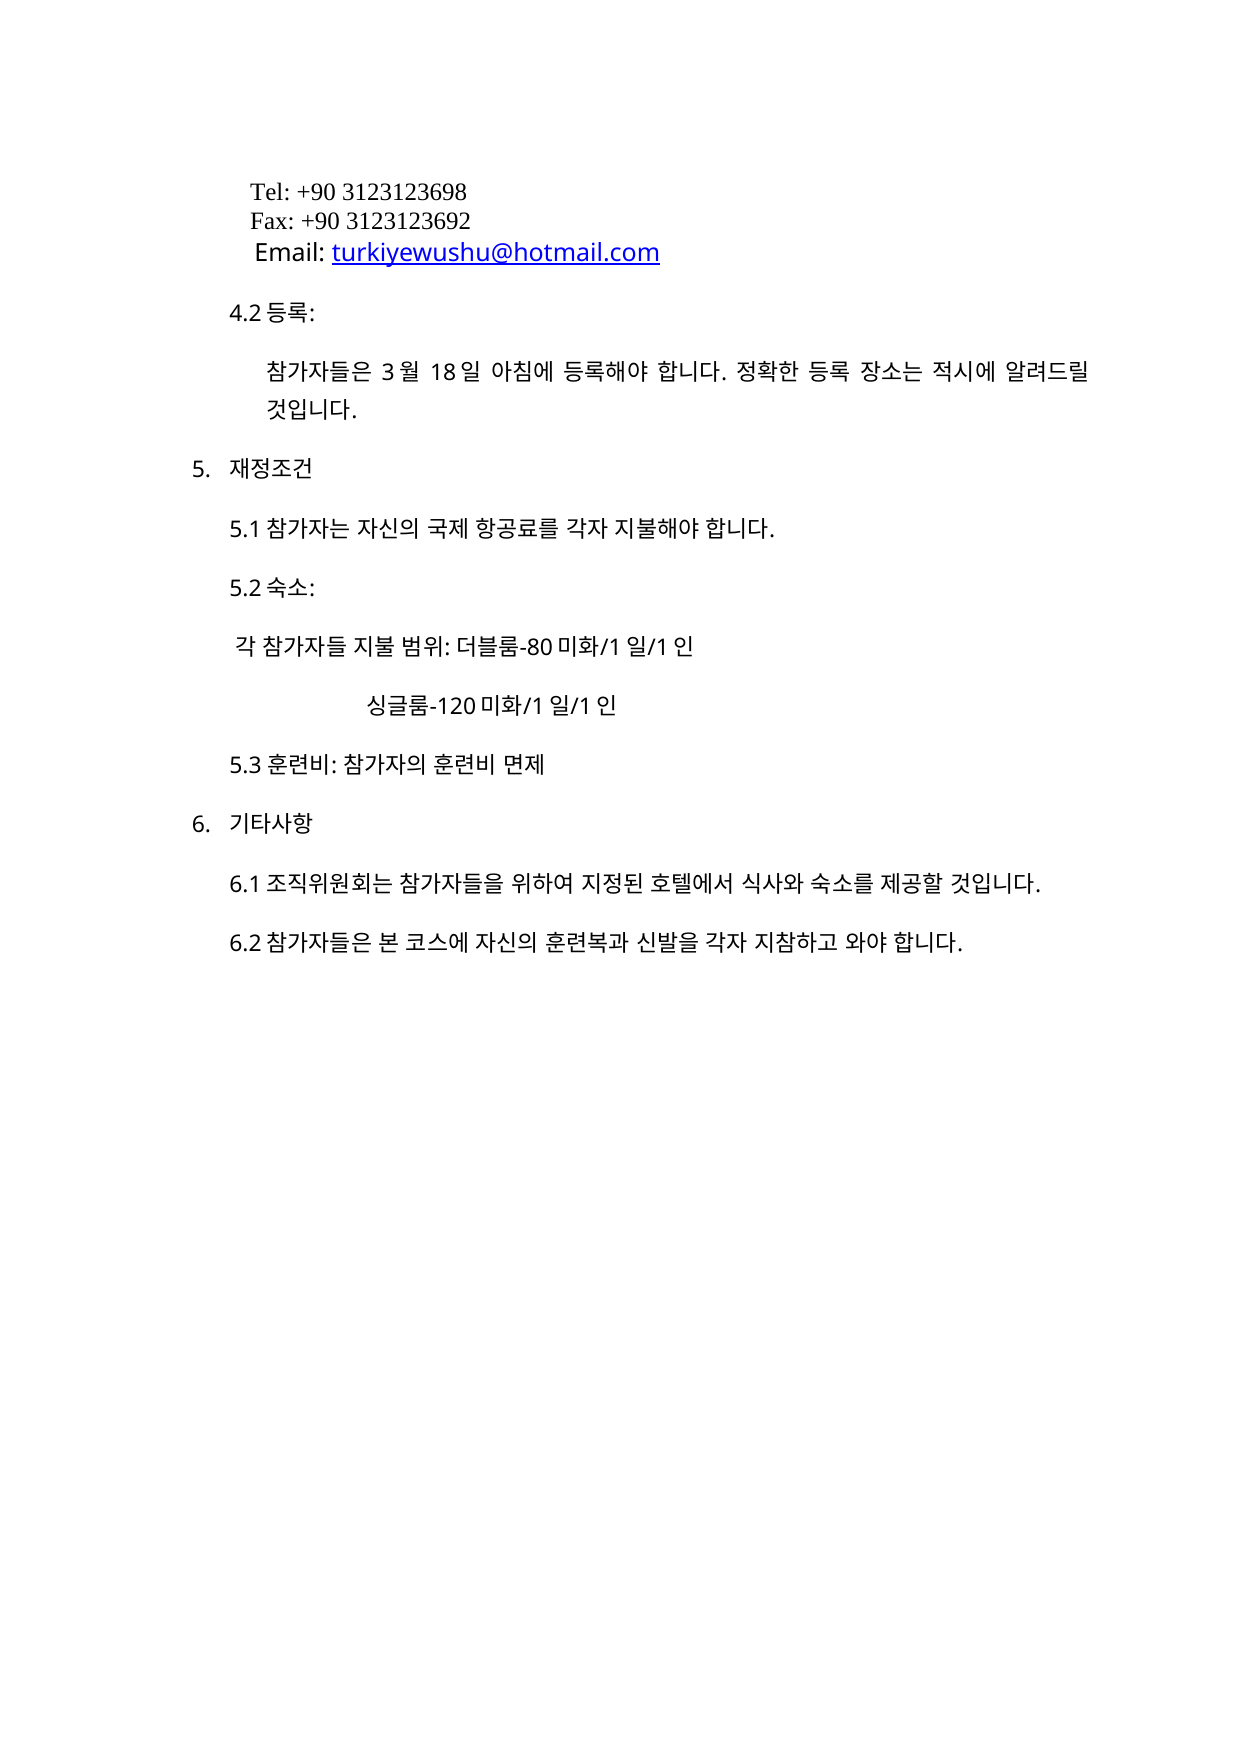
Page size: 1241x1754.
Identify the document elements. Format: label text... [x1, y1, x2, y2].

list 숙소: [229, 569, 1090, 603]
list Email: turkiyewushu@hotmail.com [229, 235, 1090, 269]
text 5.3 훈련비: 참가자의 훈련비 면제 [229, 747, 1090, 780]
list 재정조건 [192, 451, 1090, 484]
list 참가자들은 본 코스에 자신의 훈련복과 신발을 각자 지참하고 와야 합니다. [229, 924, 1090, 958]
list 참가자는 자신의 국제 항공료를 각자 지불해야 합니다. [229, 510, 1090, 544]
list 기타사항 [192, 806, 1090, 839]
list 조직위원회는 참가자들을 위하여 지정된 호텔에서 식사와 숙소를 제공할 것입니다. [229, 865, 1090, 899]
text 싱글룸-120미화/1일/1인 [229, 688, 1090, 721]
list 등록: [229, 295, 1090, 328]
list 참가자들은 3월 18일 아침에 등록해야 합니다. 정확한 등록 장소는 적시에 알려드릴 것입니다. [267, 354, 1090, 425]
text 각 참가자들 지불 범위: 더블룸-80미화/1일/1인 [229, 629, 1090, 662]
text Fax: +90 3123123692 [150, 206, 1090, 235]
text Tel: +90 3123123698 [150, 177, 1090, 206]
